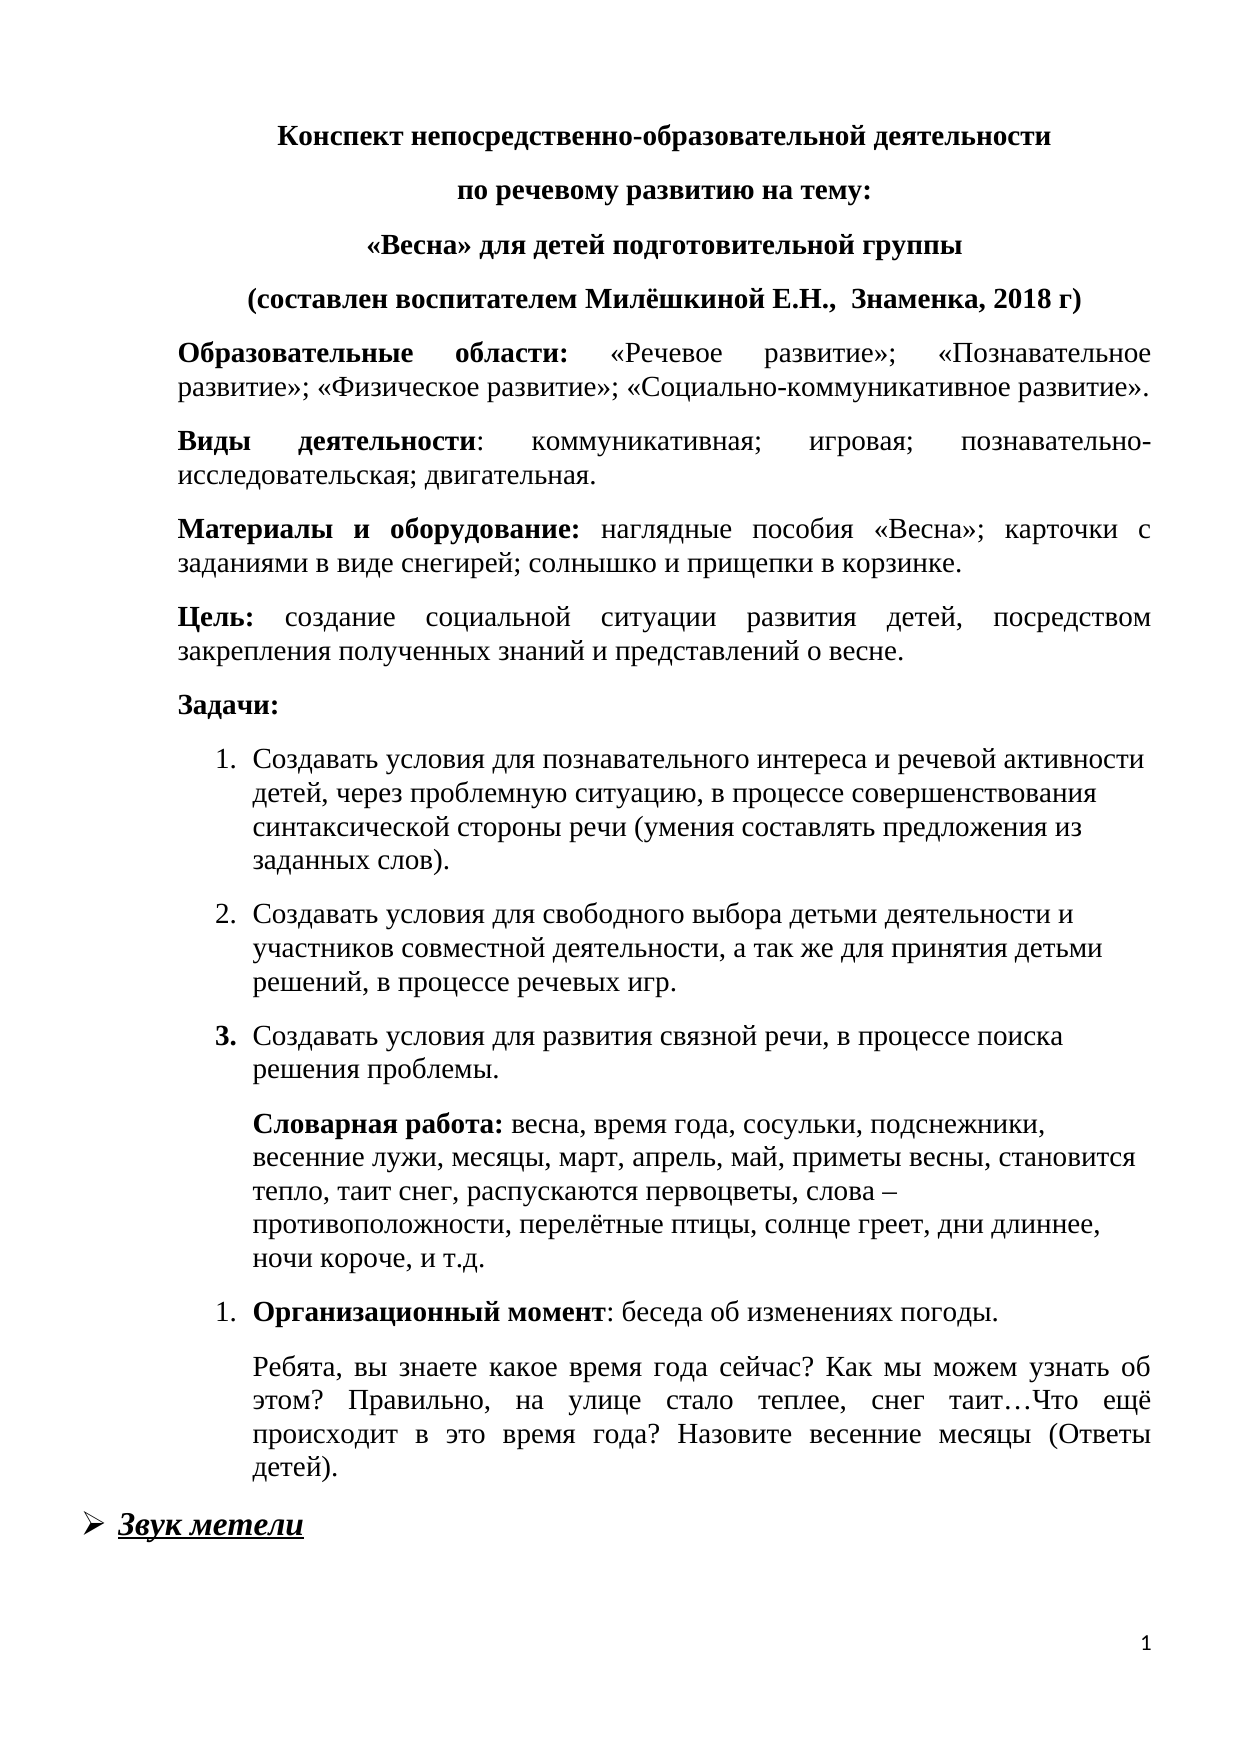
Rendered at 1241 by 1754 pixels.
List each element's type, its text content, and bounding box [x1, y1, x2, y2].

list Создавать условия для познавательного интереса и речевой активности детей, через проблемную ситуацию, в процессе совершенствования синтаксической стороны речи (умения составлять предложения из заданных слов). [215, 742, 1152, 876]
text Образовательные области: «Речевое развитие»; «Познавательное развитие»; «Физическое развитие»; «Социально-коммуникативное развитие». [177, 336, 1152, 403]
text (составлен воспитателем Милёшкиной Е.Н., Знаменка, 2018 г) [177, 281, 1152, 315]
text Задачи: [177, 687, 1152, 721]
text Виды деятельности: коммуникативная; игровая; познавательно-исследовательская; двигательная. [177, 423, 1152, 491]
list Ребята, вы знаете какое время года сейчас? Как мы можем узнать об этом? Правильно, на улице стало теплее, снег таит…Что ещё происходит в это время года? Назовите весенние месяцы (Ответы детей). [252, 1349, 1152, 1483]
text Конспект непосредственно-образовательной деятельности [177, 118, 1152, 152]
list Создавать условия для развития связной речи, в процессе поиска решения проблемы. [215, 1018, 1152, 1085]
list Создавать условия для свободного выбора детьми деятельности и участников совместной деятельности, а так же для принятия детьми решений, в процессе речевых игр. [215, 897, 1152, 997]
text по речевому развитию на тему: [177, 172, 1152, 206]
list Звук метели [81, 1504, 1152, 1542]
text Материалы и оборудование: наглядные пособия «Весна»; карточки с заданиями в виде снегирей; солнышко и прищепки в корзинке. [177, 511, 1152, 578]
text Цель: создание социальной ситуации развития детей, посредством закрепления полученных знаний и представлений о весне. [177, 599, 1152, 666]
list Организационный момент: беседа об изменениях погоды. [215, 1294, 1152, 1328]
text Словарная работа: весна, время года, сосульки, подснежники, весенние лужи, месяцы, март, апрель, май, приметы весны, становится тепло, таит снег, распускаются первоцветы, слова – противоположности, перелётные птицы, солнце греет, дни длиннее, ночи короче, и т.д. [252, 1106, 1152, 1274]
text «Весна» для детей подготовительной группы [177, 227, 1152, 260]
